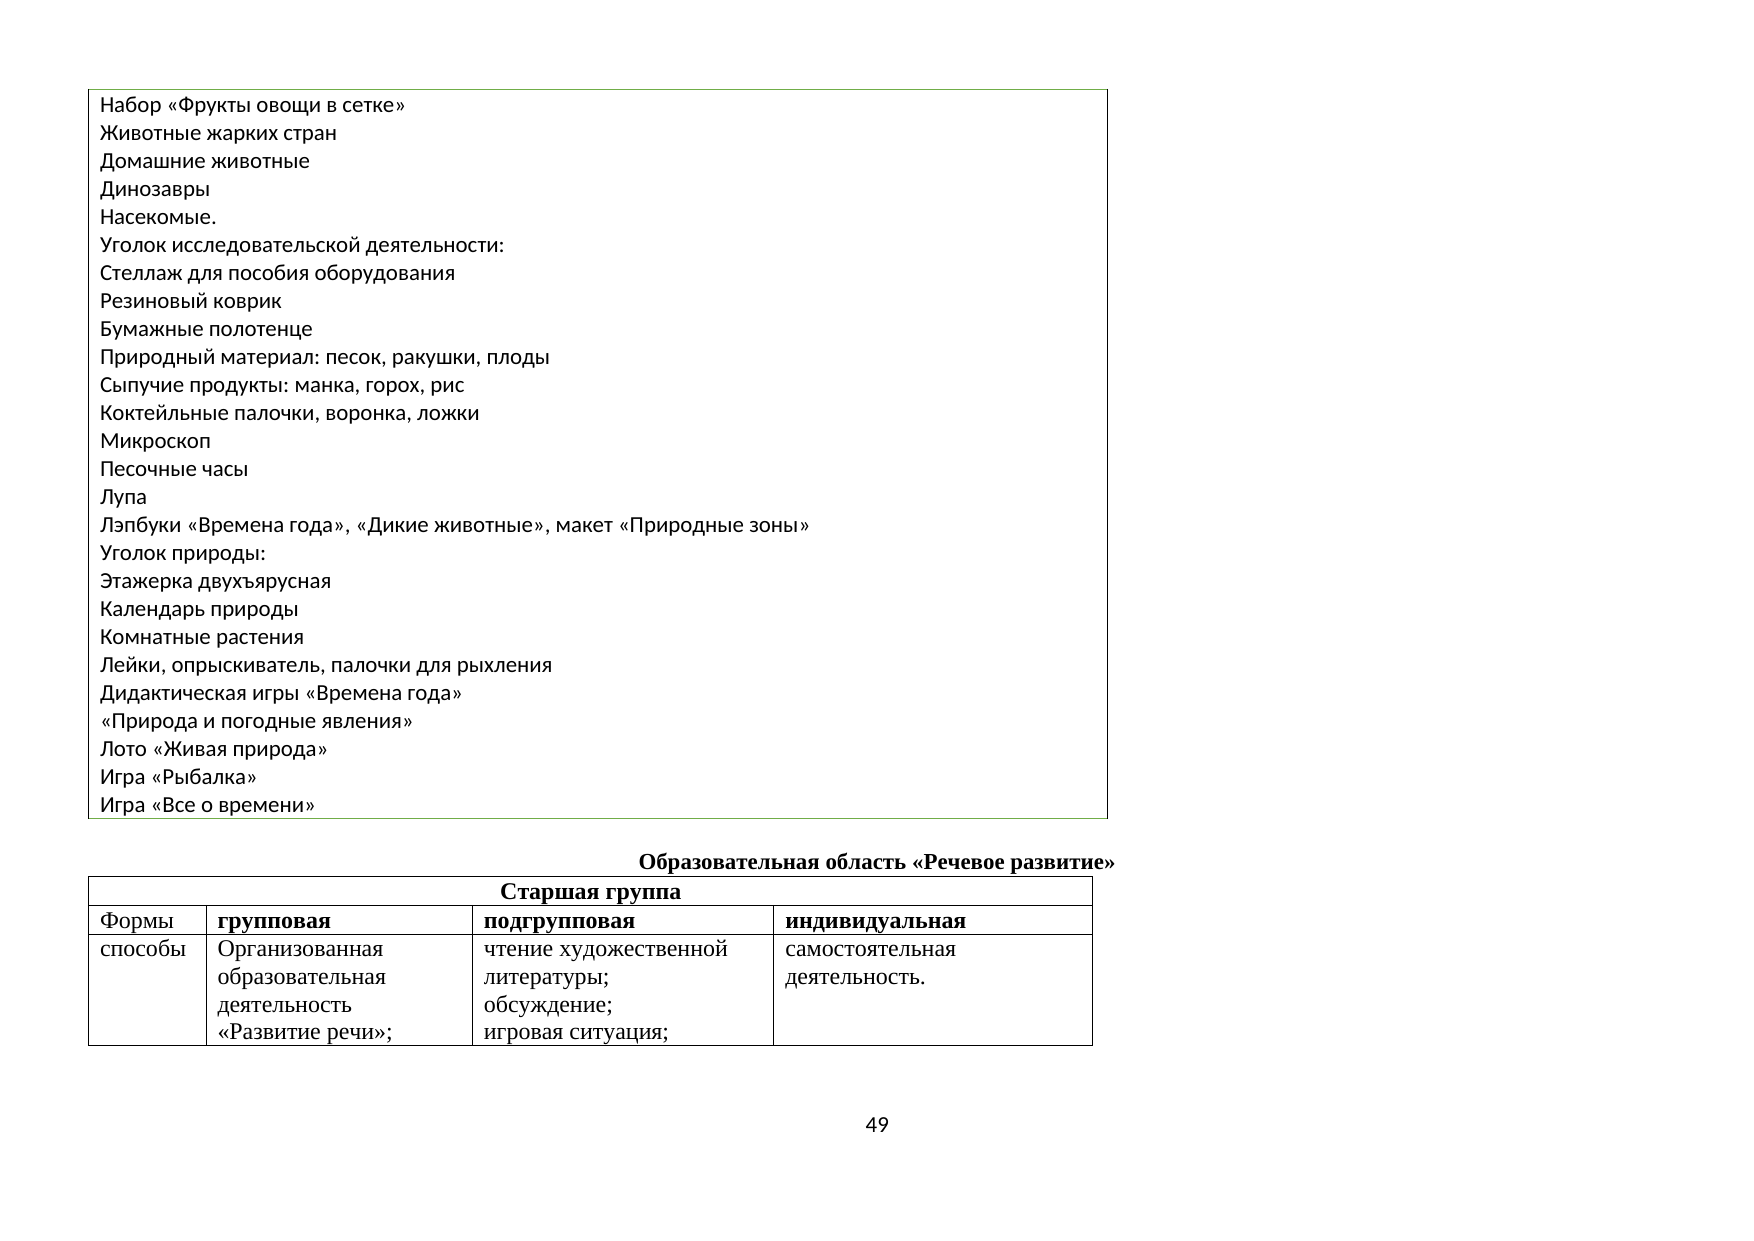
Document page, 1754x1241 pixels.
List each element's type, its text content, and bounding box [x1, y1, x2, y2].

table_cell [473, 935, 773, 1045]
table_cell групповая [207, 906, 472, 933]
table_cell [207, 935, 472, 1045]
text Образовательная область «Речевое развитие» [118, 848, 1636, 874]
table_cell индивидуальная [774, 906, 1092, 933]
table_header Старшая группа [89, 877, 1092, 905]
table_cell Формы [89, 906, 206, 933]
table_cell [774, 935, 1092, 1045]
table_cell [89, 90, 1107, 818]
table_cell подгрупповая [473, 906, 773, 933]
table_cell способы [89, 935, 206, 1045]
